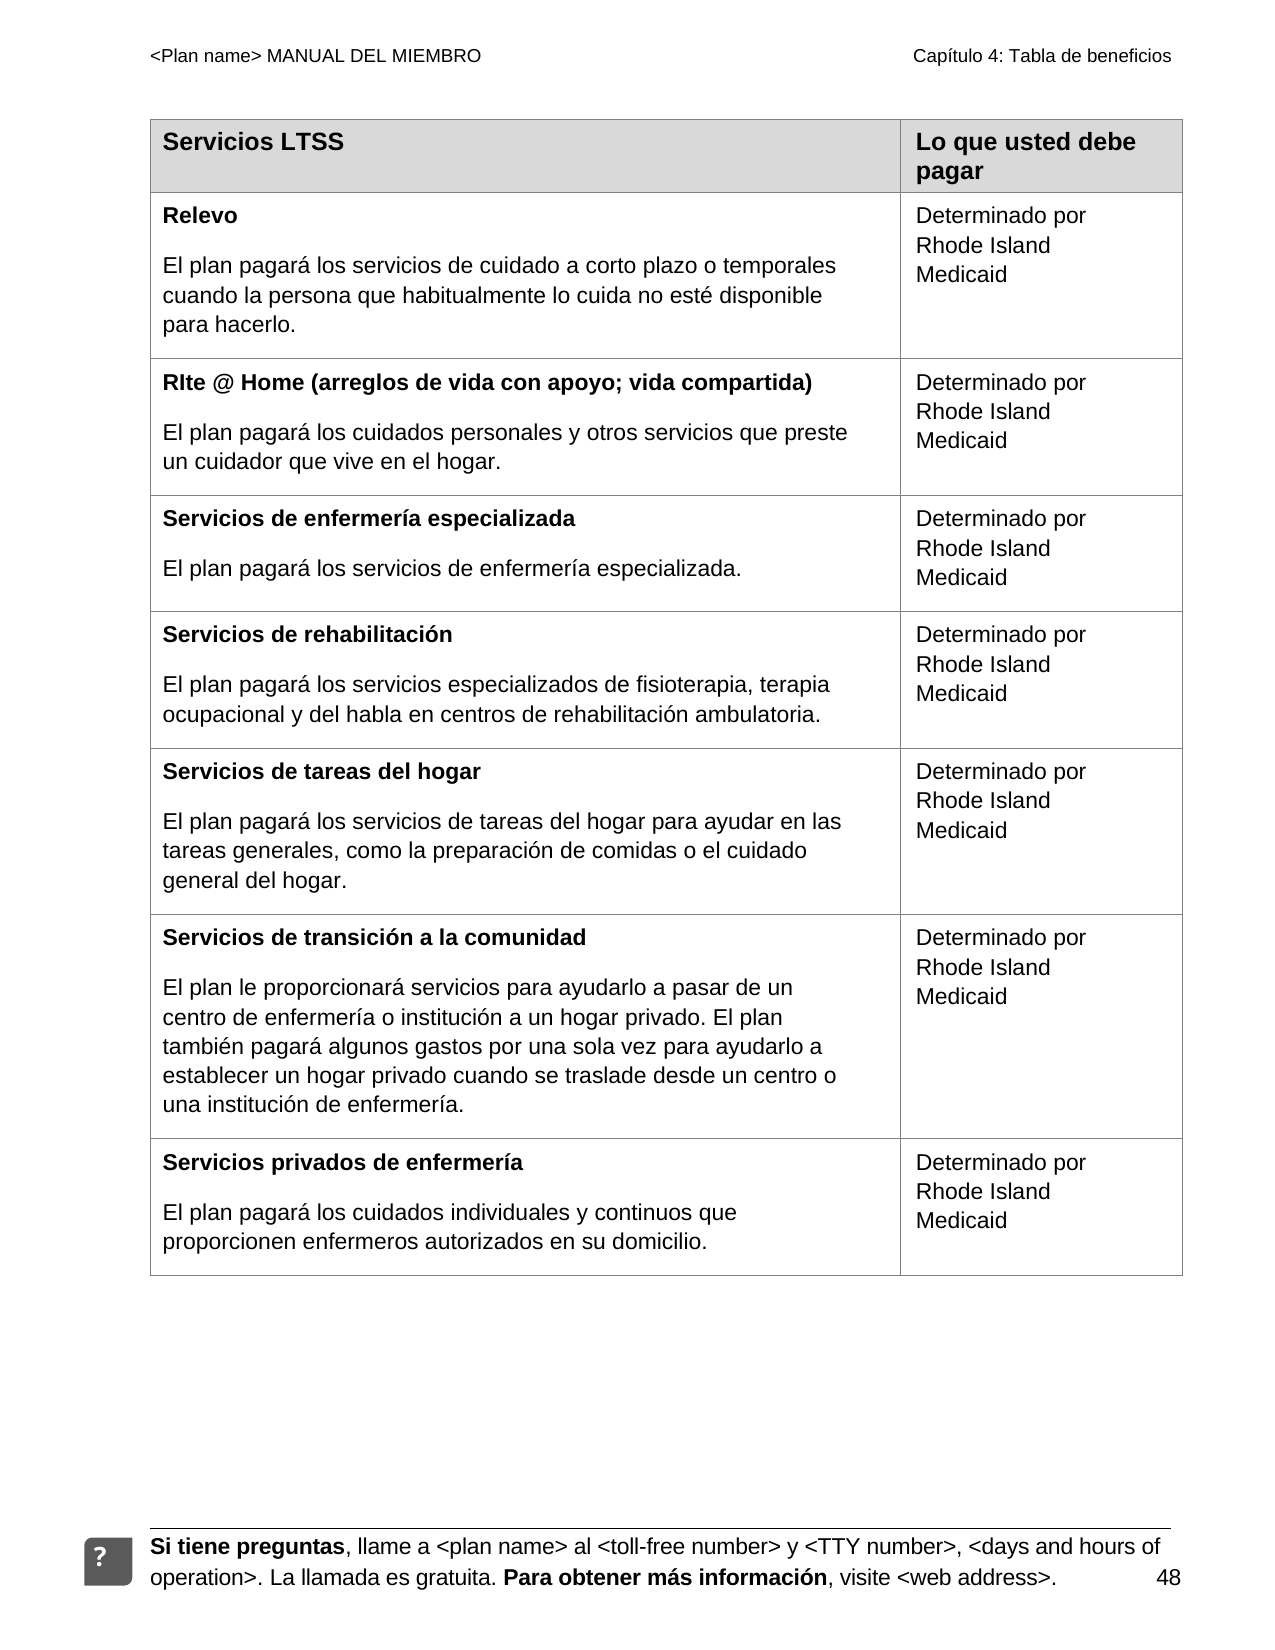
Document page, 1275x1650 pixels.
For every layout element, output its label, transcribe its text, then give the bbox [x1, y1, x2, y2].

table_cell Determinado por Rhode Island Medicaid [901, 612, 1182, 748]
table_cell Determinado por Rhode Island Medicaid [901, 915, 1182, 1138]
table_cell Determinado por Rhode Island Medicaid [901, 193, 1182, 358]
table_cell RIte @ Home (arreglos de vida con apoyo; vida compartida) El plan pagará los cuidados personales y otros servicios que preste un cuidador que vive en el hogar. [151, 359, 900, 495]
table_header Lo que usted debe pagar [901, 120, 1182, 192]
table_cell Relevo El plan pagará los servicios de cuidado a corto plazo o temporales cuando la persona que habitualmente lo cuida no esté disponible para hacerlo. [151, 193, 900, 358]
table_cell Determinado por Rhode Island Medicaid [901, 749, 1182, 914]
table_cell Determinado por Rhode Island Medicaid [901, 496, 1182, 611]
table_cell Determinado por Rhode Island Medicaid [901, 1139, 1182, 1275]
table_cell Servicios de transición a la comunidad El plan le proporcionará servicios para ayudarlo a pasar de un centro de enfermería o institución a un hogar privado. El plan también pagará algunos gastos por una sola vez para ayudarlo a establecer un hogar privado cuando se traslade desde un centro o una institución de enfermería. [151, 915, 900, 1138]
table_header Servicios LTSS [151, 120, 900, 192]
table_cell Servicios de enfermería especializada El plan pagará los servicios de enfermería especializada. [151, 496, 900, 611]
table_cell Servicios de tareas del hogar El plan pagará los servicios de tareas del hogar para ayudar en las tareas generales, como la preparación de comidas o el cuidado general del hogar. [151, 749, 900, 914]
table_cell Servicios privados de enfermería El plan pagará los cuidados individuales y continuos que proporcionen enfermeros autorizados en su domicilio. [151, 1139, 900, 1275]
table_cell Determinado por Rhode Island Medicaid [901, 359, 1182, 495]
table_cell Servicios de rehabilitación El plan pagará los servicios especializados de fisioterapia, terapia ocupacional y del habla en centros de rehabilitación ambulatoria. [151, 612, 900, 748]
